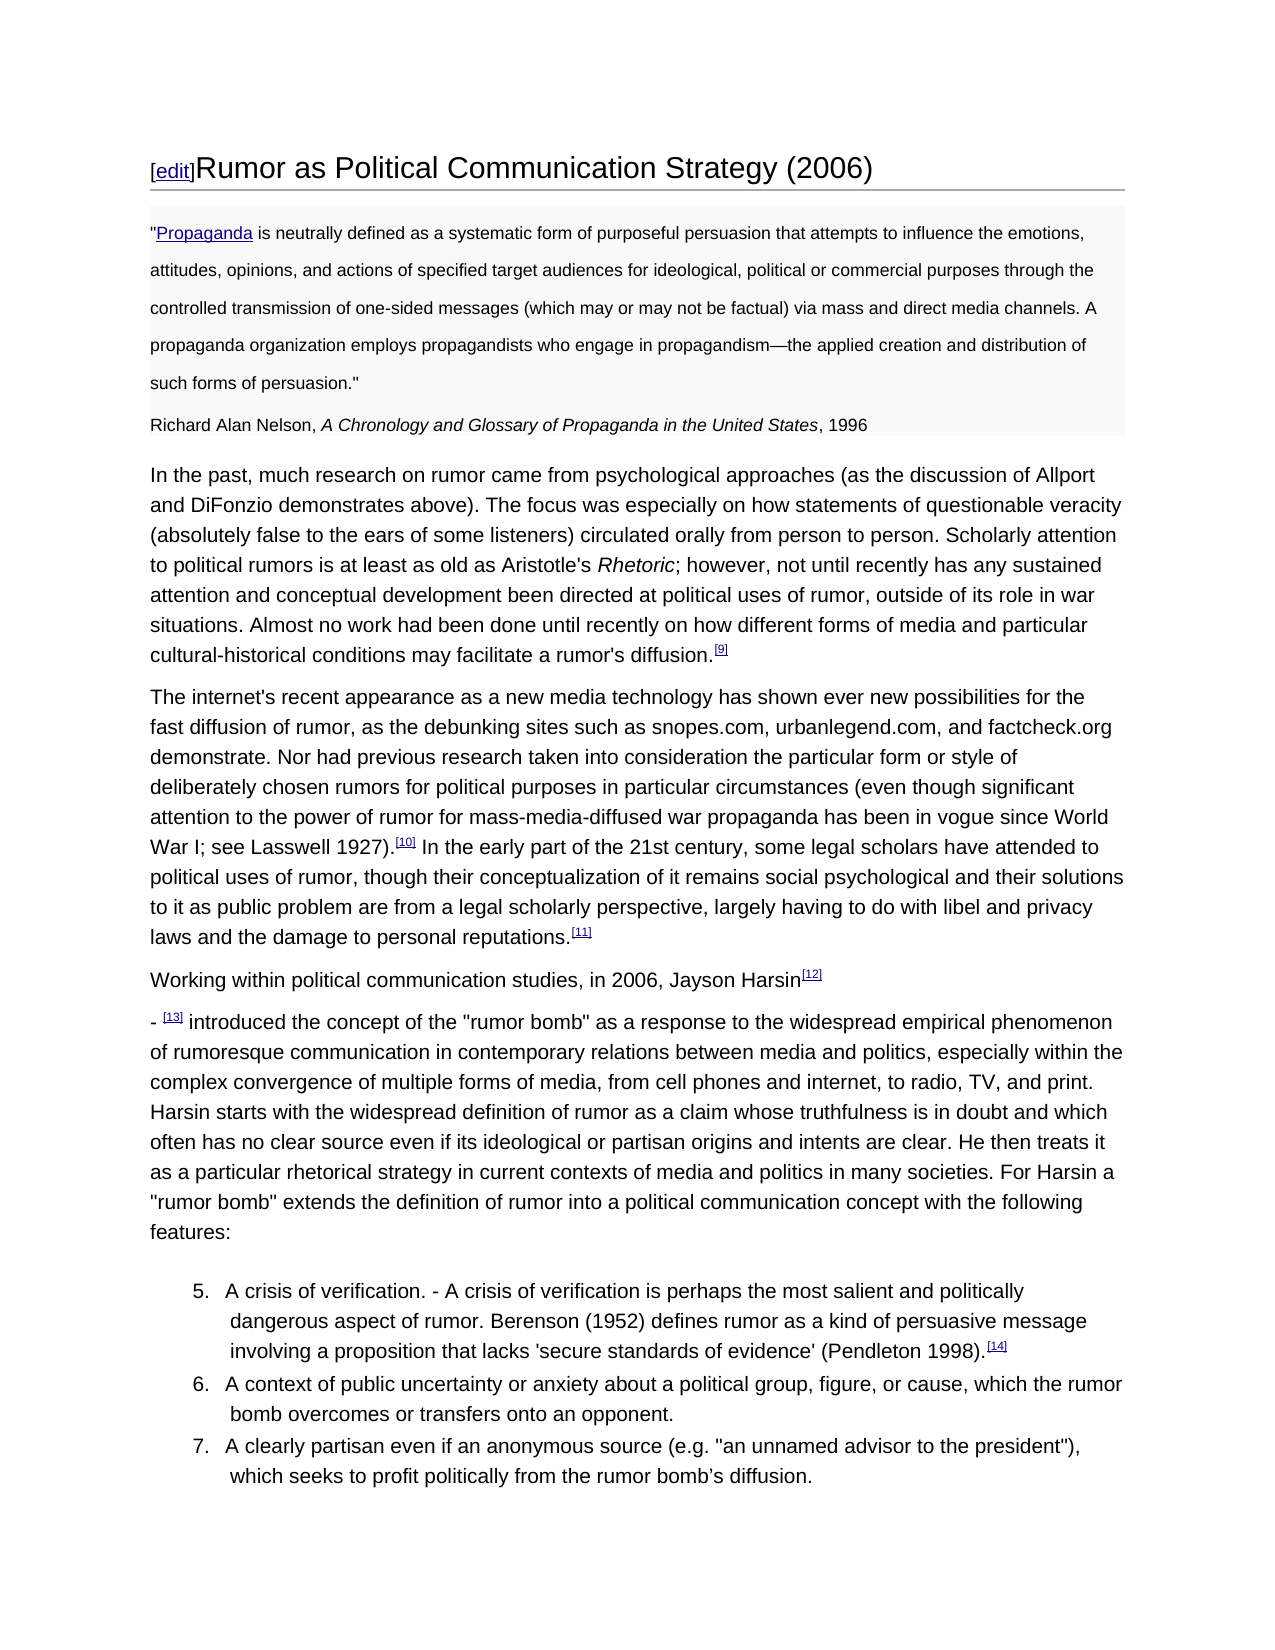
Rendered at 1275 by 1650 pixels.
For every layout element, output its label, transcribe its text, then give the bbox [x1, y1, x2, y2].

subtitle [edit]Rumor as Political Communication Strategy (2006) [150, 150, 1125, 189]
text - [13] introduced the concept of the "rumor bomb" as a response to the widespread empirical phenomenon of rumoresque communication in contemporary relations between media and politics, especially within the complex convergence of multiple forms of media, from cell phones and internet, to radio, TV, and print. Harsin starts with the widespread definition of rumor as a claim whose truthfulness is in doubt and which often has no clear source even if its ideological or partisan origins and intents are clear. He then treats it as a particular rhetorical strategy in current contexts of media and politics in many societies. For Harsin a "rumor bomb" extends the definition of rumor into a political communication concept with the following features: [150, 1004, 1125, 1244]
text The internet's recent appearance as a new media technology has shown ever new possibilities for the fast diffusion of rumor, as the debunking sites such as snopes.com, urbanlegend.com, and factcheck.org demonstrate. Nor had previous research taken into consideration the particular form or style of deliberately chosen rumors for political purposes in particular circumstances (even though significant attention to the power of rumor for mass-media-diffused war propaganda has been in vogue since World War I; see Lasswell 1927).[10] In the early part of the 21st century, some legal scholars have attended to political uses of rumor, though their conceptualization of it remains social psychological and their solutions to it as public problem are from a legal scholarly perspective, largely having to do with libel and privacy laws and the damage to personal reputations.[11] [150, 679, 1125, 949]
text "Propaganda is neutrally defined as a systematic form of purposeful persuasion that attempts to influence the emotions, attitudes, opinions, and actions of specified target audiences for ideological, political or commercial purposes through the controlled transmission of one-sided messages (which may or may not be factual) via mass and direct media channels. A propaganda organization employs propagandists who engage in propagandism—the applied creation and distribution of such forms of persuasion." [150, 206, 1125, 393]
text Richard Alan Nelson, A Chronology and Glossary of Propaganda in the United States, 1996 [150, 406, 1125, 436]
list A crisis of verification. - A crisis of verification is perhaps the most salient and politically dangerous aspect of rumor. Berenson (1952) defines rumor as a kind of persuasive message involving a proposition that lacks 'secure standards of evidence' (Pendleton 1998).[14] [192, 1273, 1125, 1363]
list A clearly partisan even if an anonymous source (e.g. "an unnamed advisor to the president"), which seeks to profit politically from the rumor bomb’s diffusion. [192, 1428, 1125, 1488]
text Working within political communication studies, in 2006, Jayson Harsin[12] [150, 961, 1125, 991]
list A context of public uncertainty or anxiety about a political group, figure, or cause, which the rumor bomb overcomes or transfers onto an opponent. [192, 1366, 1125, 1426]
text In the past, much research on rumor came from psychological approaches (as the discussion of Allport and DiFonzio demonstrates above). The focus was especially on how statements of questionable veracity (absolutely false to the ears of some listeners) circulated orally from person to person. Scholarly attention to political rumors is at least as old as Aristotle's Rhetoric; however, not until recently has any sustained attention and conceptual development been directed at political uses of rumor, outside of its role in war situations. Almost no work had been done until recently on how different forms of media and particular cultural-historical conditions may facilitate a rumor's diffusion.[9] [150, 456, 1125, 666]
